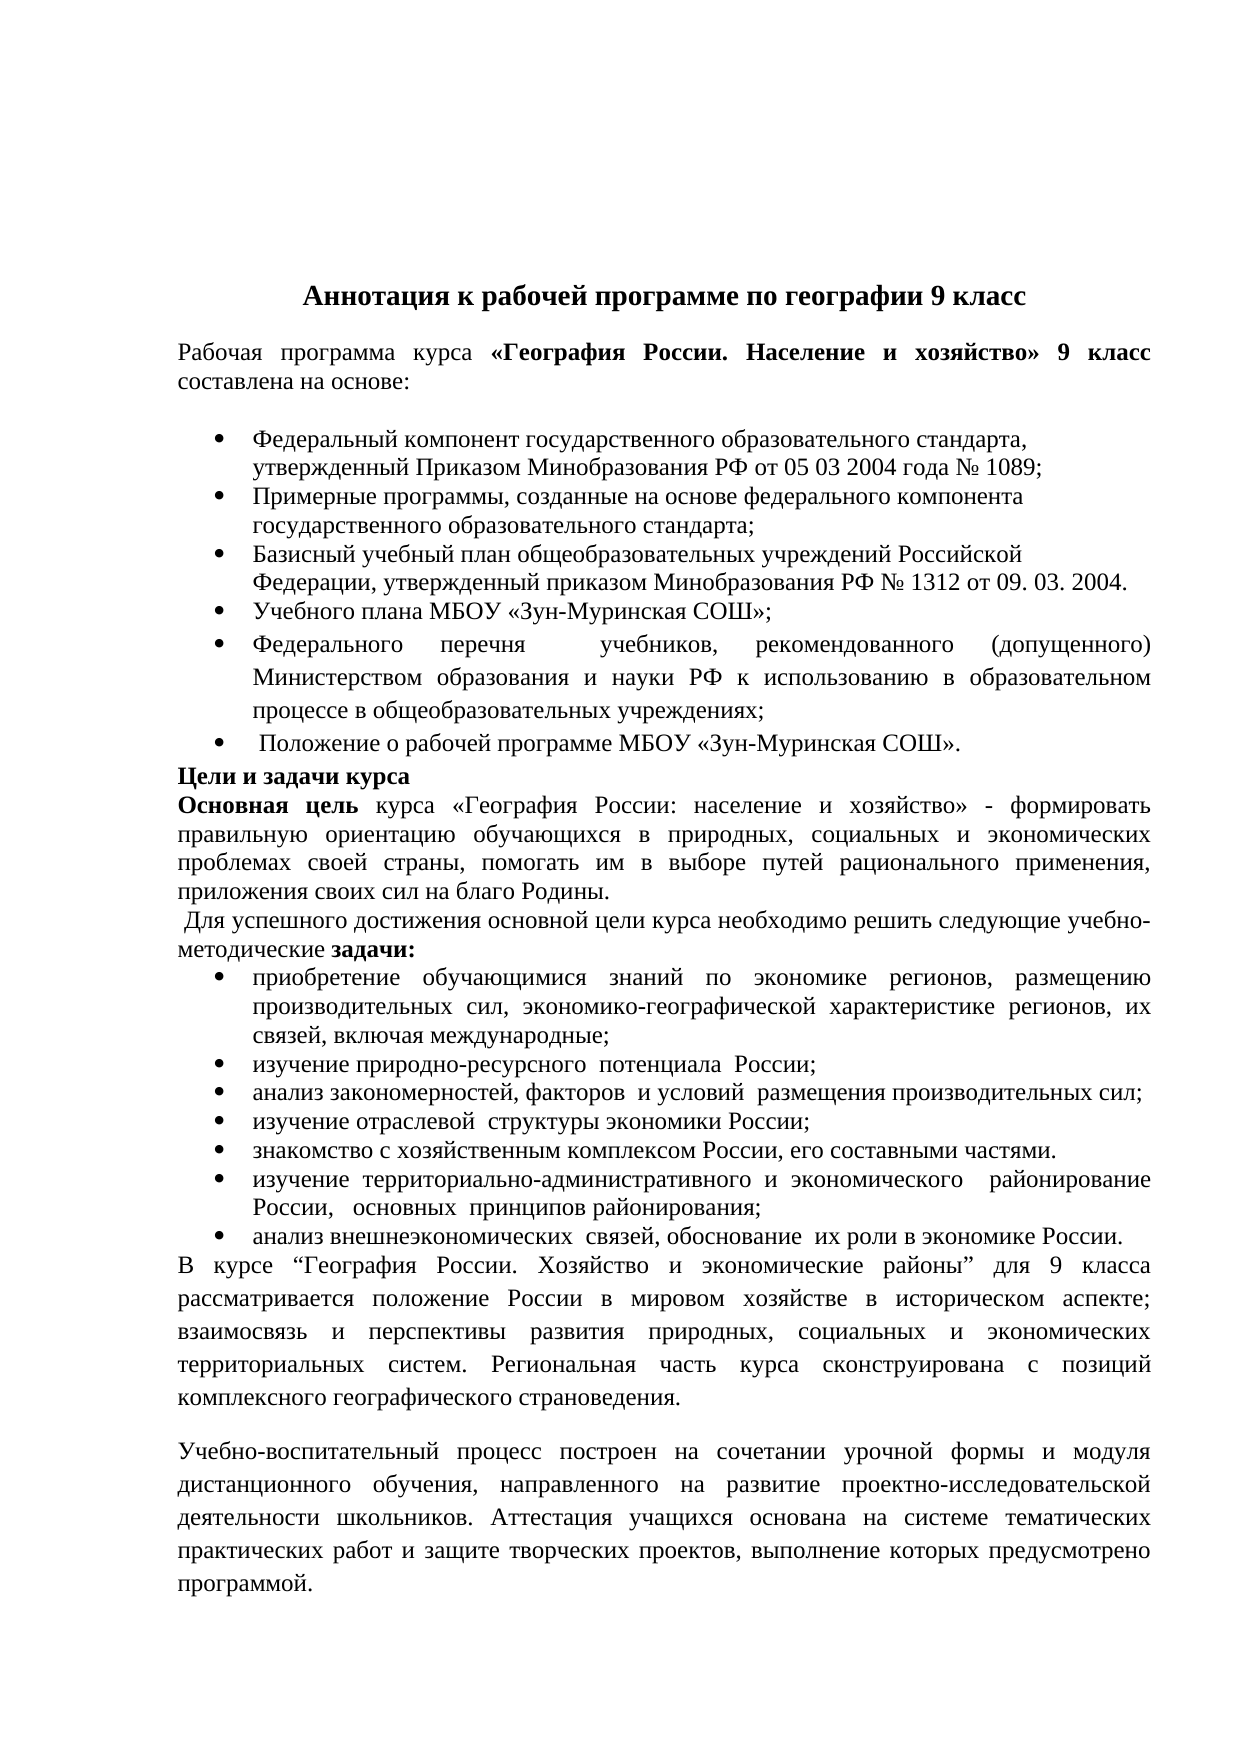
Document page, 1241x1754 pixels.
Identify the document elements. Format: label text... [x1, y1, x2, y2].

text Цели и задачи курса [177, 761, 1152, 790]
list знакомство с хозяйственным комплексом России, его составными частями. [215, 1135, 1152, 1164]
list анализ закономерностей, факторов и условий размещения производительных сил; [215, 1077, 1152, 1106]
text Для успешного достижения основной цели курса необходимо решить следующие учебно-методические задачи: [177, 905, 1152, 962]
list Примерные программы, созданные на основе федерального компонента государственного образовательного стандарта; [215, 481, 1152, 539]
text Основная цель курса «География России: население и хозяйство» - формировать правильную ориентацию обучающихся в природных, социальных и экономических проблемах своей страны, помогать им в выборе путей рационального применения, приложения своих сил на благо Родины. [177, 790, 1152, 905]
text Аннотация к рабочей программе по географии 9 класс [177, 278, 1152, 312]
list Федерального перечня учебников, рекомендованного (допущенного) Министерством образования и науки РФ к использованию в образовательном процессе в общеобразовательных учреждениях; [215, 629, 1152, 724]
text В курсе “География России. Хозяйство и экономические районы” для 9 класса рассматривается положение России в мировом хозяйстве в историческом аспекте; взаимосвязь и перспективы развития природных, социальных и экономических территориальных систем. Региональная часть курса сконструирована с позиций комплексного географического страноведения. [177, 1250, 1152, 1411]
list Базисный учебный план общеобразовательных учреждений Российской Федерации, утвержденный приказом Минобразования РФ № 1312 от 09. 03. 2004. [215, 539, 1152, 596]
text Рабочая программа курса «География России. Население и хозяйство» 9 класс составлена на основе: [177, 337, 1152, 395]
list Положение о рабочей программе МБОУ «Зун-Муринская СОШ». [215, 728, 1152, 757]
list Учебного плана МБОУ «Зун-Муринская СОШ»; [215, 596, 1152, 625]
list изучение природно-ресурсного потенциала России; [215, 1049, 1152, 1077]
list приобретение обучающимися знаний по экономике регионов, размещению производительных сил, экономико-географической характеристике регионов, их связей, включая международные; [215, 962, 1152, 1049]
list изучение территориально-административного и экономического районирование России, основных принципов районирования; [215, 1164, 1152, 1221]
list Федеральный компонент государственного образовательного стандарта, утвержденный Приказом Минобразования РФ от 05 03 2004 года № 1089; [215, 424, 1152, 481]
text Учебно-воспитательный процесс построен на сочетании урочной формы и модуля дистанционного обучения, направленного на развитие проектно-исследовательской деятельности школьников. Аттестация учащихся основана на системе тематических практических работ и защите творческих проектов, выполнение которых предусмотрено программой. [177, 1436, 1152, 1597]
list анализ внешнеэкономических связей, обоснование их роли в экономике России. [215, 1221, 1152, 1250]
list изучение отраслевой структуры экономики России; [215, 1106, 1152, 1135]
